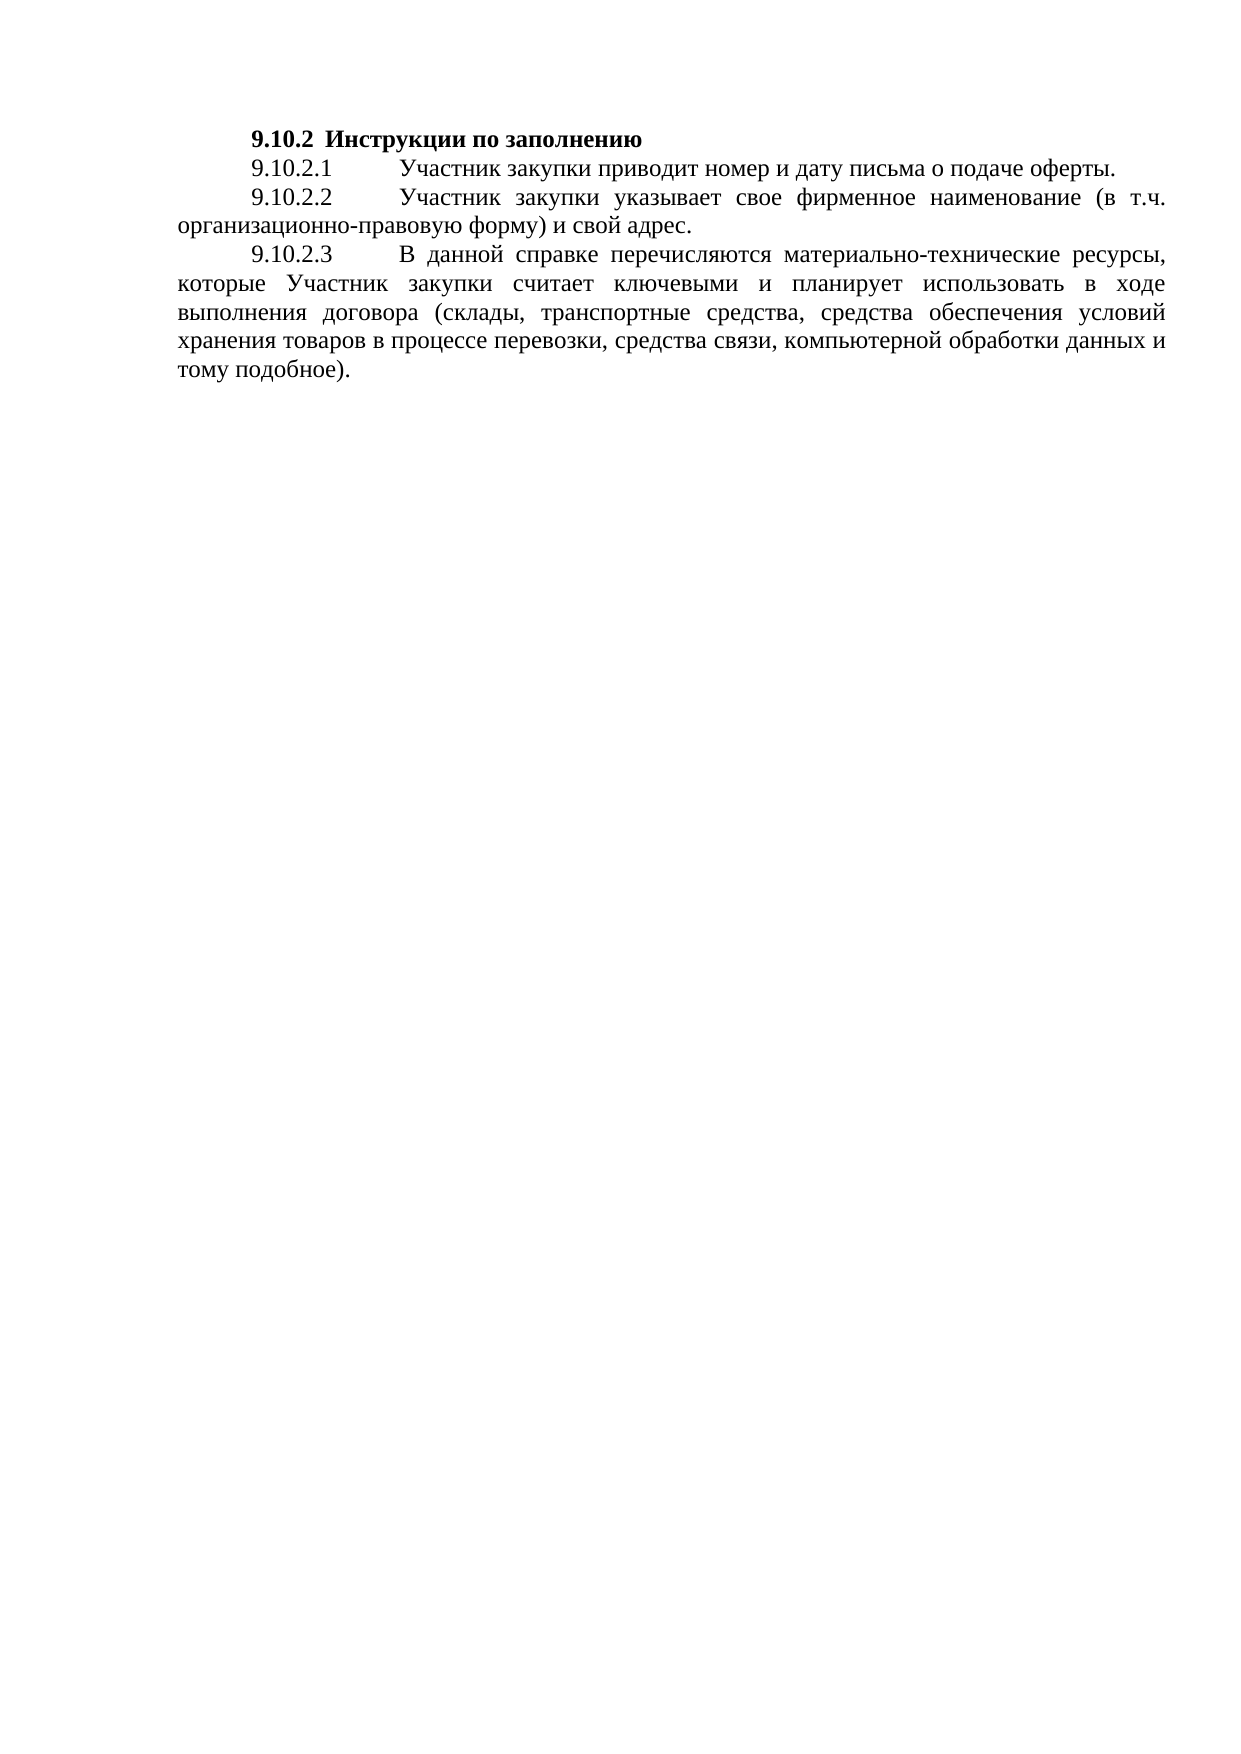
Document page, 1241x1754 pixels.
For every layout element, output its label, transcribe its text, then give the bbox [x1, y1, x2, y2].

list Участник закупки приводит номер и дату письма о подаче оферты. [177, 153, 1167, 182]
list В данной справке перечисляются материально-технические ресурсы, которые Участник закупки считает ключевыми и планирует использовать в ходе выполнения договора (склады, транспортные средства, средства обеспечения условий хранения товаров в процессе перевозки, средства связи, компьютерной обработки данных и тому подобное). [177, 239, 1167, 383]
list Инструкции по заполнению [177, 124, 1167, 153]
list Участник закупки указывает свое фирменное наименование (в т.ч. организационно-правовую форму) и свой адрес. [177, 182, 1167, 239]
